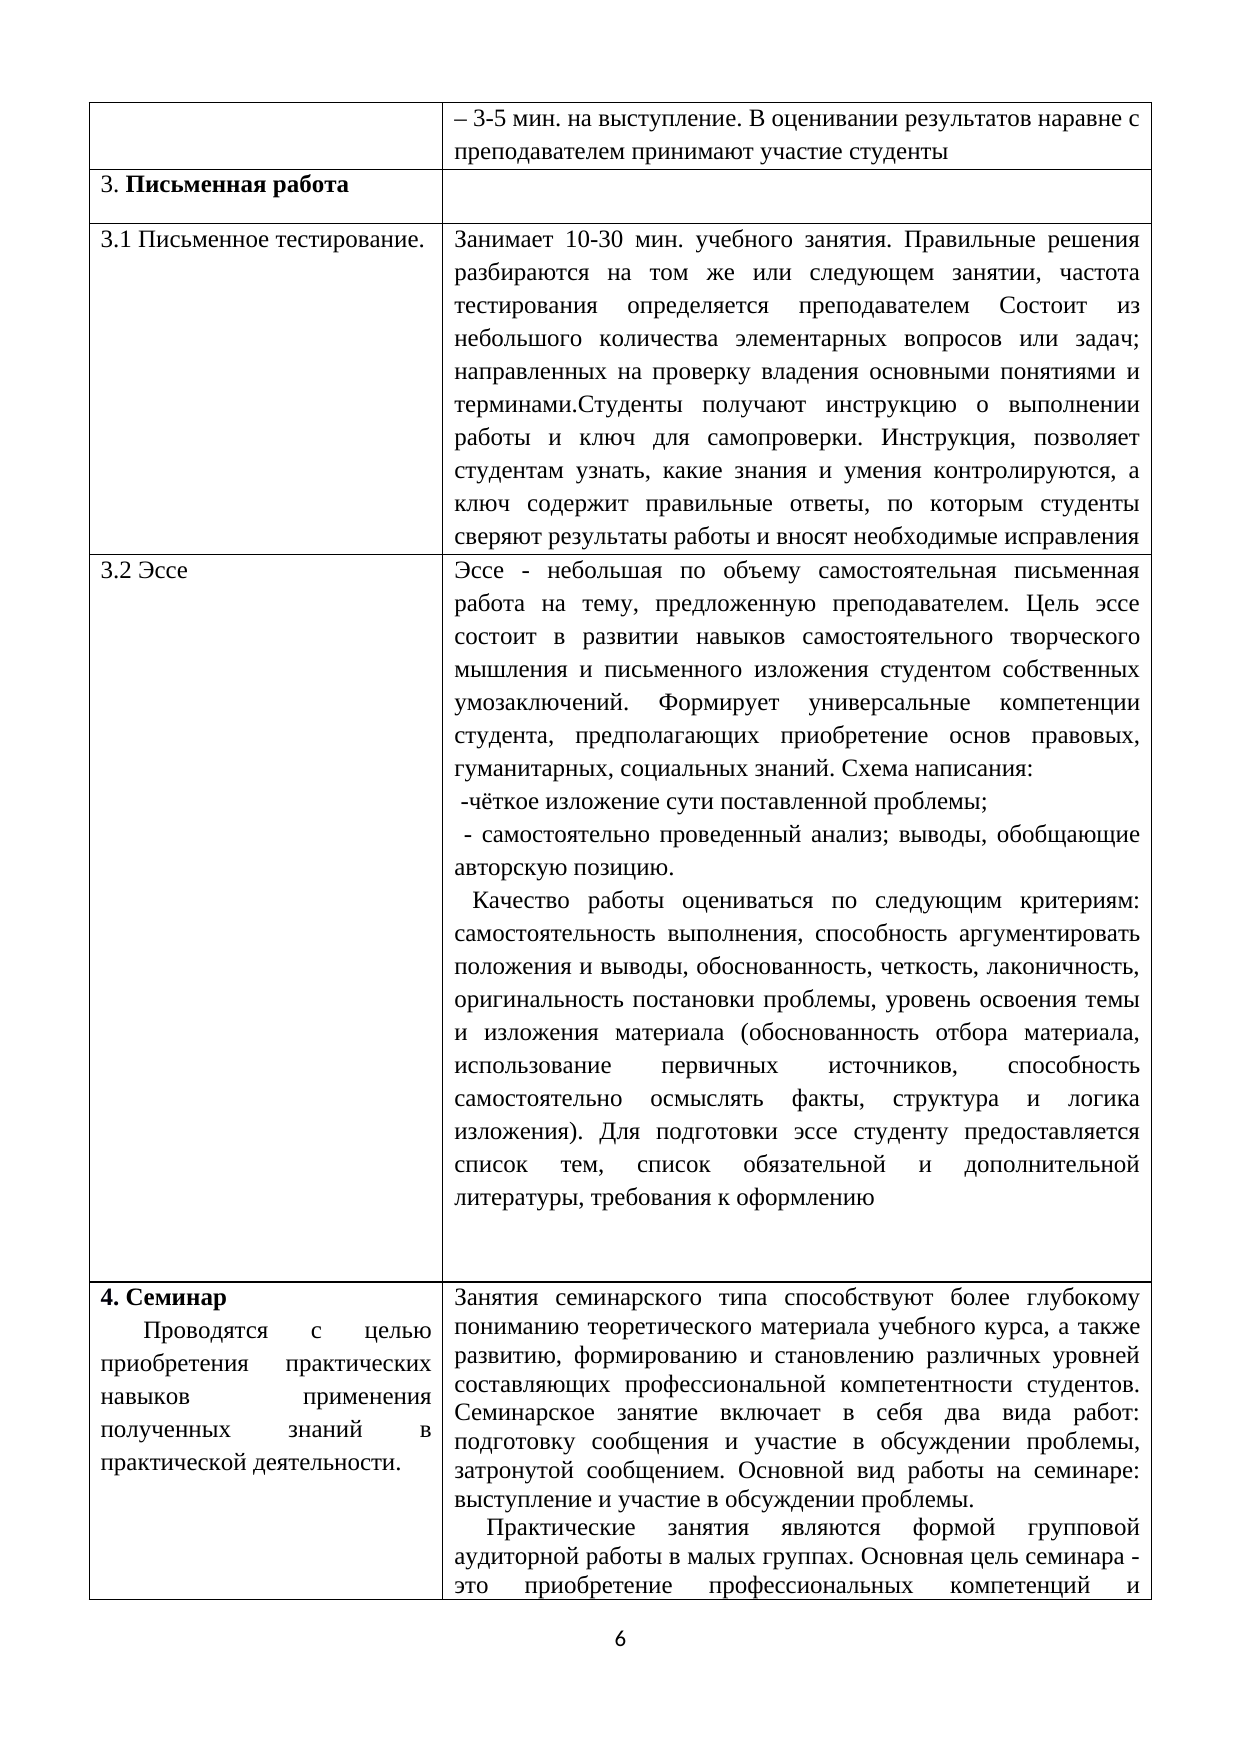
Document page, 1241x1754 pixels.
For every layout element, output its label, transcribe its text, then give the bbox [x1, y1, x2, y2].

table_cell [90, 1283, 442, 1599]
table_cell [90, 103, 442, 168]
table_cell 3.1 Письменное тестирование. [90, 224, 442, 554]
table_cell Занимает 10-30 мин. учебного занятия. Правильные решения разбираются на том же или следующем занятии, частота тестирования определяется преподавателем Состоит из небольшого количества элементарных вопросов или задач; направленных на проверку владения основными понятиями и терминами.Студенты получают инструкцию о выполнении работы и ключ для самопроверки. Инструкция, позволяет студентам узнать, какие знания и умения контролируются, а ключ содержит правильные ответы, по которым студенты сверяют результаты работы и вносят необходимые исправления [443, 224, 1151, 554]
table_cell 3.2 Эссе [90, 555, 442, 1281]
table_cell [443, 170, 1151, 223]
table_cell Эссе - небольшая по объему самостоятельная письменная работа на тему, предложенную преподавателем. Цель эссе состоит в развитии навыков самостоятельного творческого мышления и письменного изложения студентом собственных умозаключений. Формирует универсальные компетенции студента, предполагающих приобретение основ правовых, гуманитарных, социальных знаний. Схема написания: -чёткое изложение сути поставленной проблемы; - самостоятельно проведенный анализ; выводы, обобщающие авторскую позицию. Качество работы оцениваться по следующим критериям: самостоятельность выполнения, способность аргументировать положения и выводы, обоснованность, четкость, лаконичность, оригинальность постановки проблемы, уровень освоения темы и изложения материала (обоснованность отбора материала, использование первичных источников, способность самостоятельно осмыслять факты, структура и логика изложения). Для подготовки эссе студенту предоставляется список тем, список обязательной и дополнительной литературы, требования к оформлению [443, 555, 1151, 1281]
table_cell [443, 1283, 1151, 1599]
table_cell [443, 103, 1151, 168]
table_cell 3. Письменная работа [90, 170, 442, 223]
